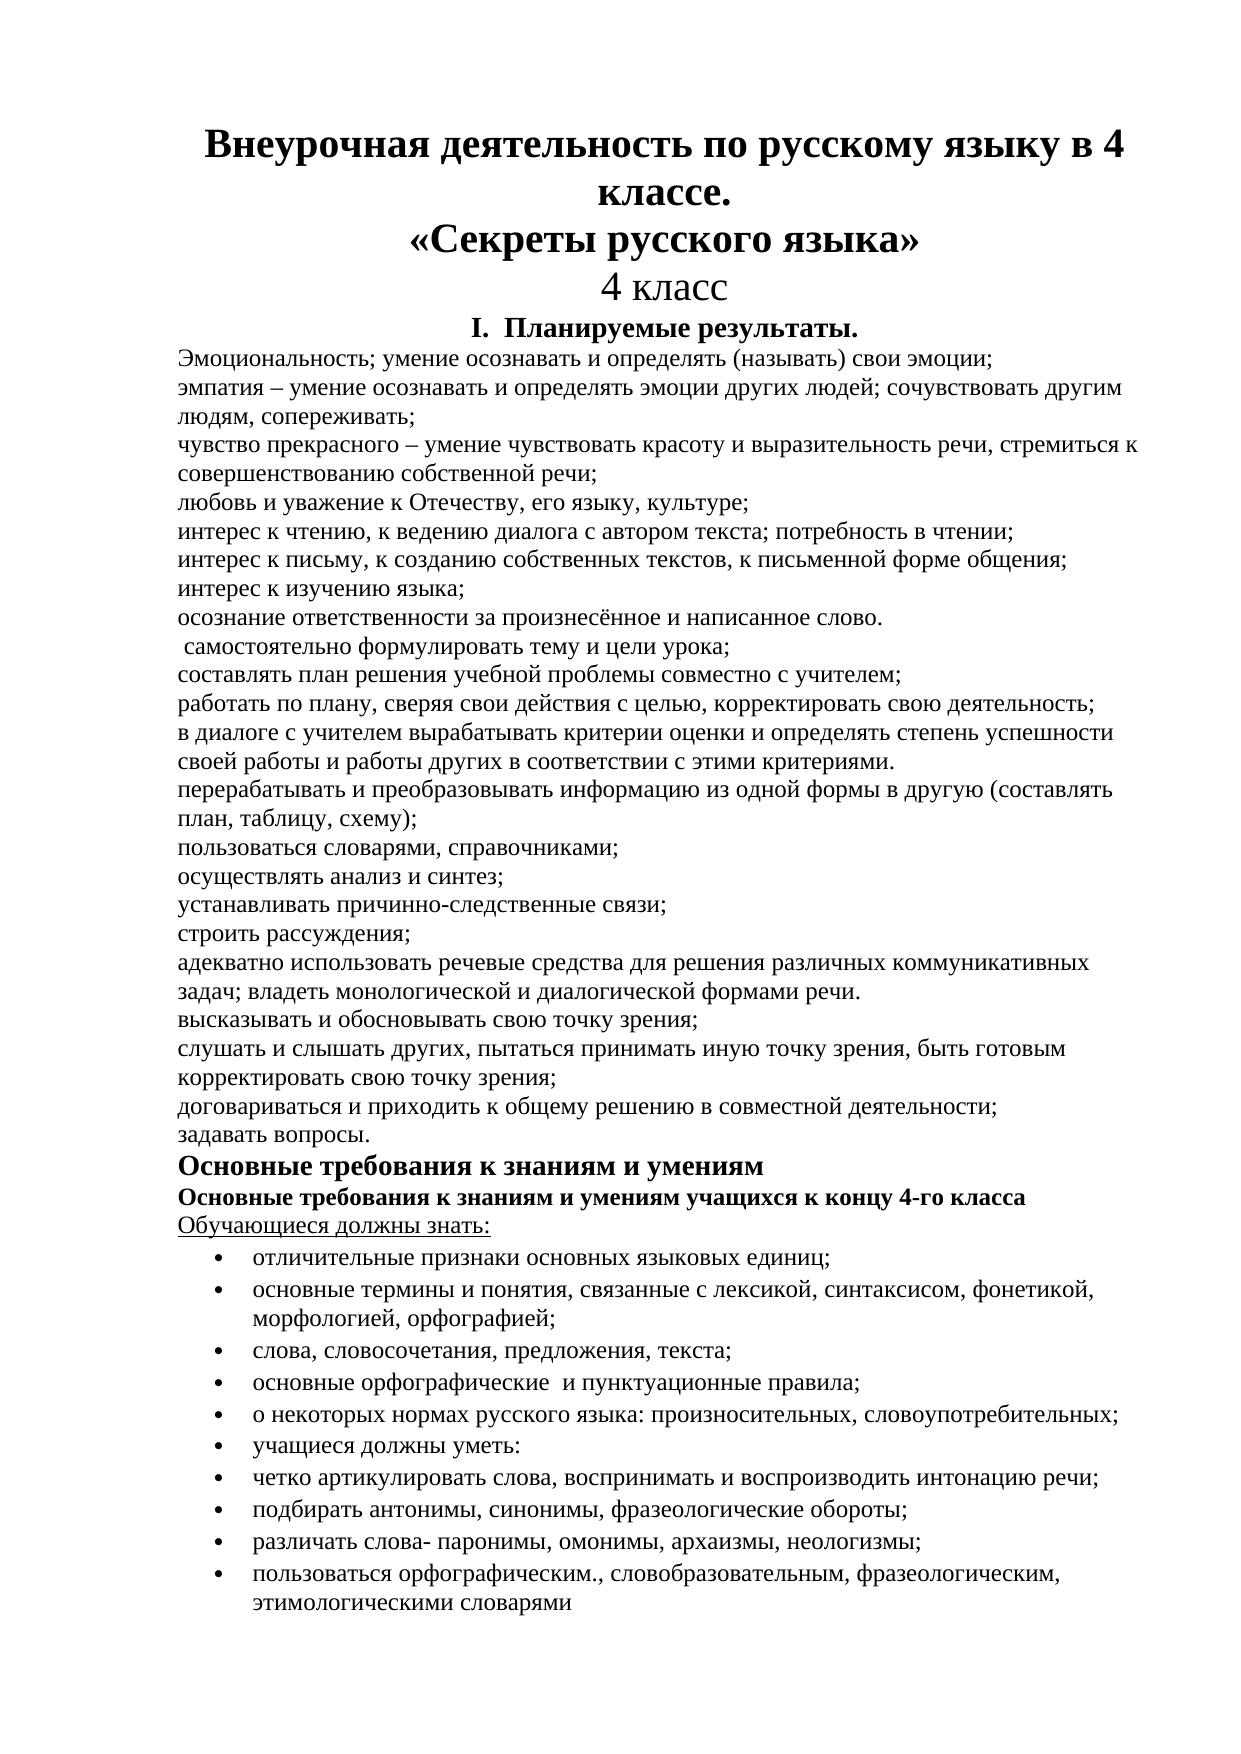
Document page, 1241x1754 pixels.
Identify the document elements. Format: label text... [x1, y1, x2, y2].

list пользоваться орфографическим., словобразовательным, фразеологическим, этимологическими словарями [215, 1558, 1152, 1616]
text самостоятельно формулировать тему и цели урока; [177, 631, 1152, 659]
text чувство прекрасного – умение чувствовать красоту и выразительность речи, стремиться к совершенствованию собственной речи; [177, 429, 1152, 487]
text строить рассуждения; [177, 918, 1152, 947]
list различать слова- паронимы, омонимы, архаизмы, неологизмы; [215, 1526, 1152, 1555]
text Эмоциональность; умение осознавать и определять (называть) свои эмоции; [177, 343, 1152, 372]
list подбирать антонимы, синонимы, фразеологические обороты; [215, 1494, 1152, 1523]
text задавать вопросы. [177, 1119, 1152, 1148]
list учащиеся должны уметь: [215, 1431, 1152, 1459]
text 4 класс [177, 262, 1152, 310]
text адекватно использовать речевые средства для решения различных коммуникативных задач; владеть монологической и диалогической формами речи. [177, 947, 1152, 1004]
list основные орфографические и пунктуационные правила; [215, 1367, 1152, 1396]
text работать по плану, сверяя свои действия с целью, корректировать свою деятельность; [177, 688, 1152, 717]
text любовь и уважение к Отечеству, его языку, культуре; [177, 487, 1152, 516]
text слушать и слышать других, пытаться принимать иную точку зрения, быть готовым корректировать свою точку зрения; [177, 1033, 1152, 1091]
text интерес к чтению, к ведению диалога с автором текста; потребность в чтении; [177, 516, 1152, 544]
text устанавливать причинно-следственные связи; [177, 889, 1152, 918]
list отличительные признаки основных языковых единиц; [215, 1242, 1152, 1271]
text I. Планируемые результаты. [177, 310, 1152, 343]
text договариваться и приходить к общему решению в совместной деятельности; [177, 1091, 1152, 1119]
list слова, словосочетания, предложения, текста; [215, 1335, 1152, 1364]
text Основные требования к знаниям и умениям учащихся к концу 4-го класса [177, 1182, 1152, 1211]
list о некоторых нормах русского языка: произносительных, словоупотребительных; [215, 1399, 1152, 1427]
text «Секреты русского языка» [177, 214, 1152, 262]
text перерабатывать и преобразовывать информацию из одной формы в другую (составлять план, таблицу, схему); [177, 774, 1152, 832]
text Основные требования к знаниям и умениям [177, 1148, 1152, 1182]
text интерес к письму, к созданию собственных текстов, к письменной форме общения; [177, 544, 1152, 573]
text эмпатия – умение осознавать и определять эмоции других людей; сочувствовать другим людям, сопереживать; [177, 372, 1152, 429]
text составлять план решения учебной проблемы совместно с учителем; [177, 659, 1152, 688]
text высказывать и обосновывать свою точку зрения; [177, 1004, 1152, 1033]
text Обучающиеся должны знать: [177, 1211, 1152, 1239]
text пользоваться словарями, справочниками; [177, 832, 1152, 861]
list четко артикулировать слова, воспринимать и воспроизводить интонацию речи; [215, 1462, 1152, 1491]
text Внеурочная деятельность по русскому языку в 4 классе. [177, 118, 1152, 214]
text интерес к изучению языка; [177, 573, 1152, 602]
text в диалоге с учителем вырабатывать критерии оценки и определять степень успешности своей работы и работы других в соответствии с этими критериями. [177, 717, 1152, 774]
text осуществлять анализ и синтез; [177, 861, 1152, 889]
list основные термины и понятия, связанные с лексикой, синтаксисом, фонетикой, морфологией, орфографией; [215, 1274, 1152, 1332]
text осознание ответственности за произнесённое и написанное слово. [177, 602, 1152, 631]
